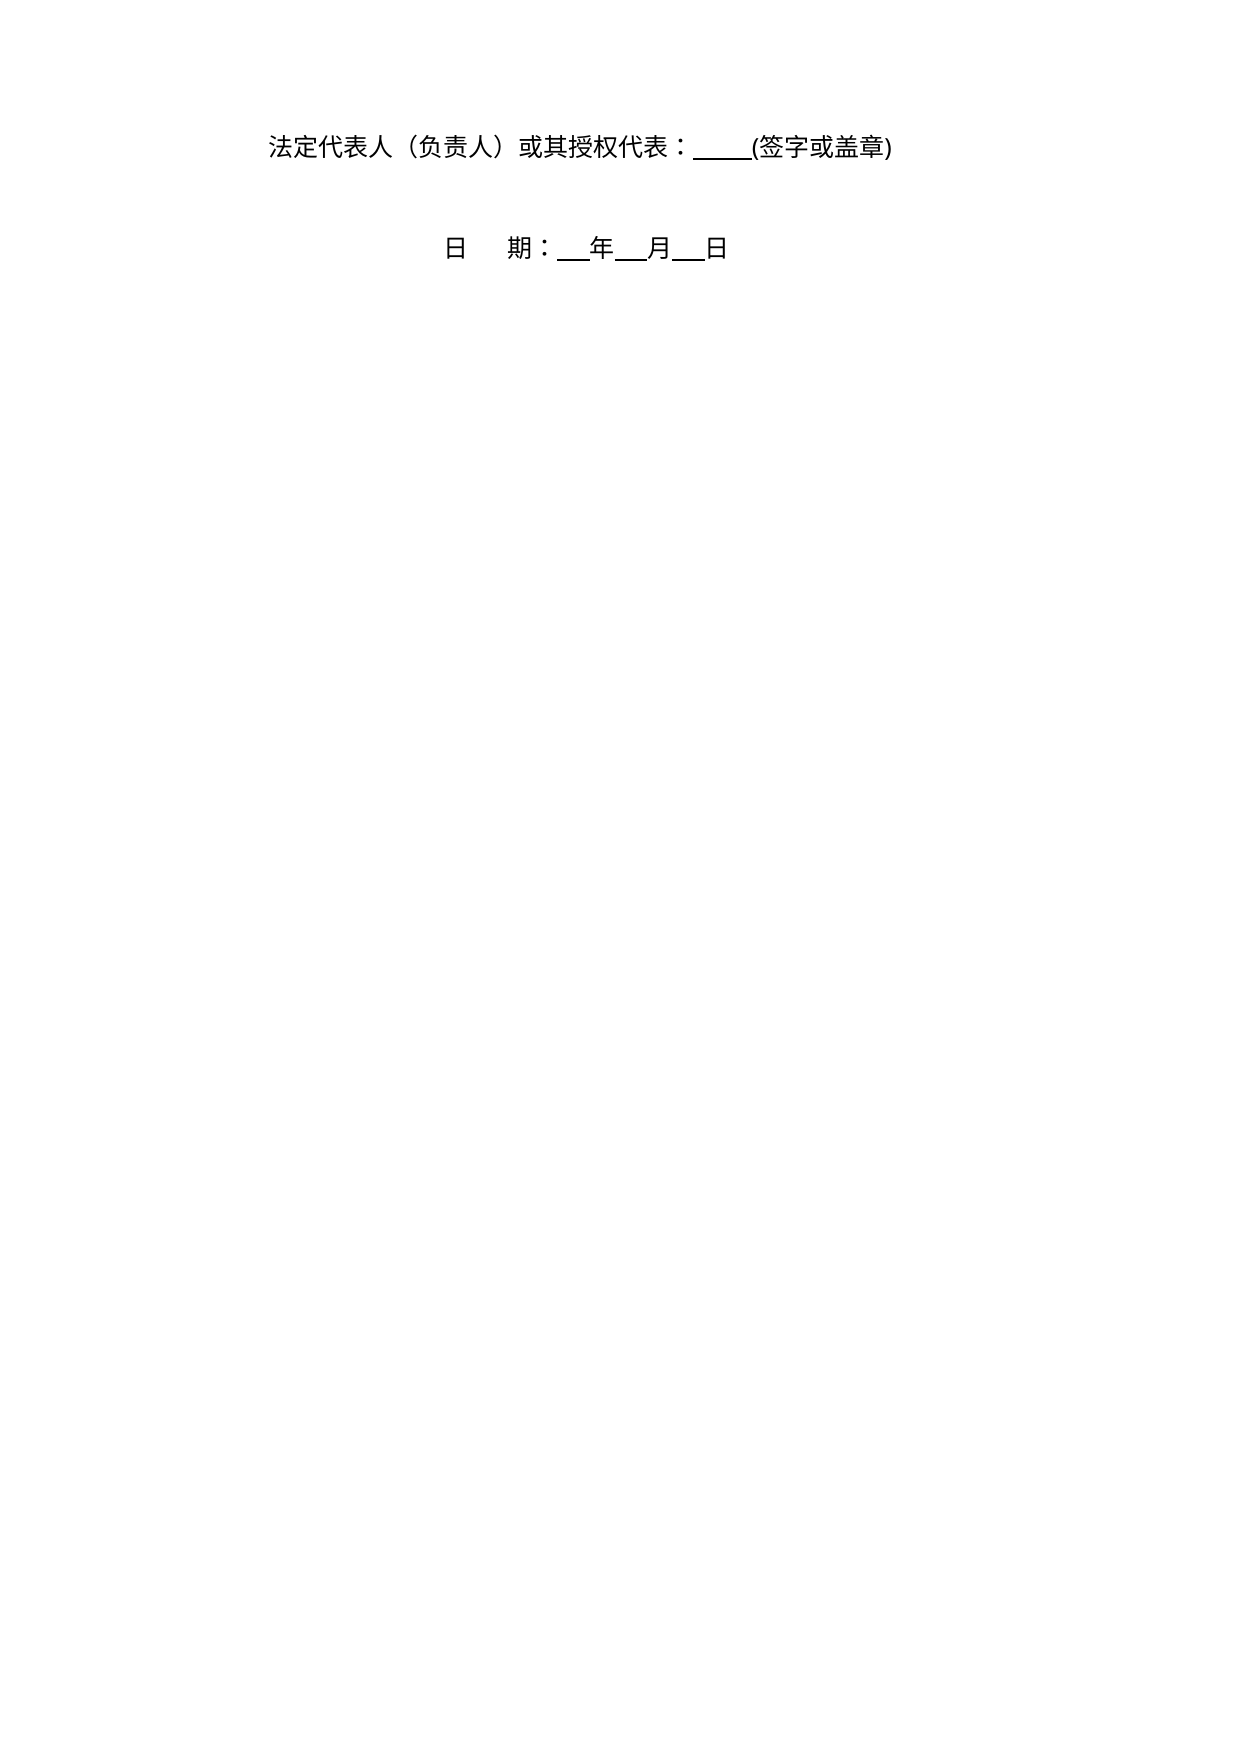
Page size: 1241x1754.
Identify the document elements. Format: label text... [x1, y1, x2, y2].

text 法定代表人（负责人）或其授权代表： (签字或盖章) [118, 129, 1122, 163]
text 日 期： 年 月 日 [118, 231, 1122, 264]
